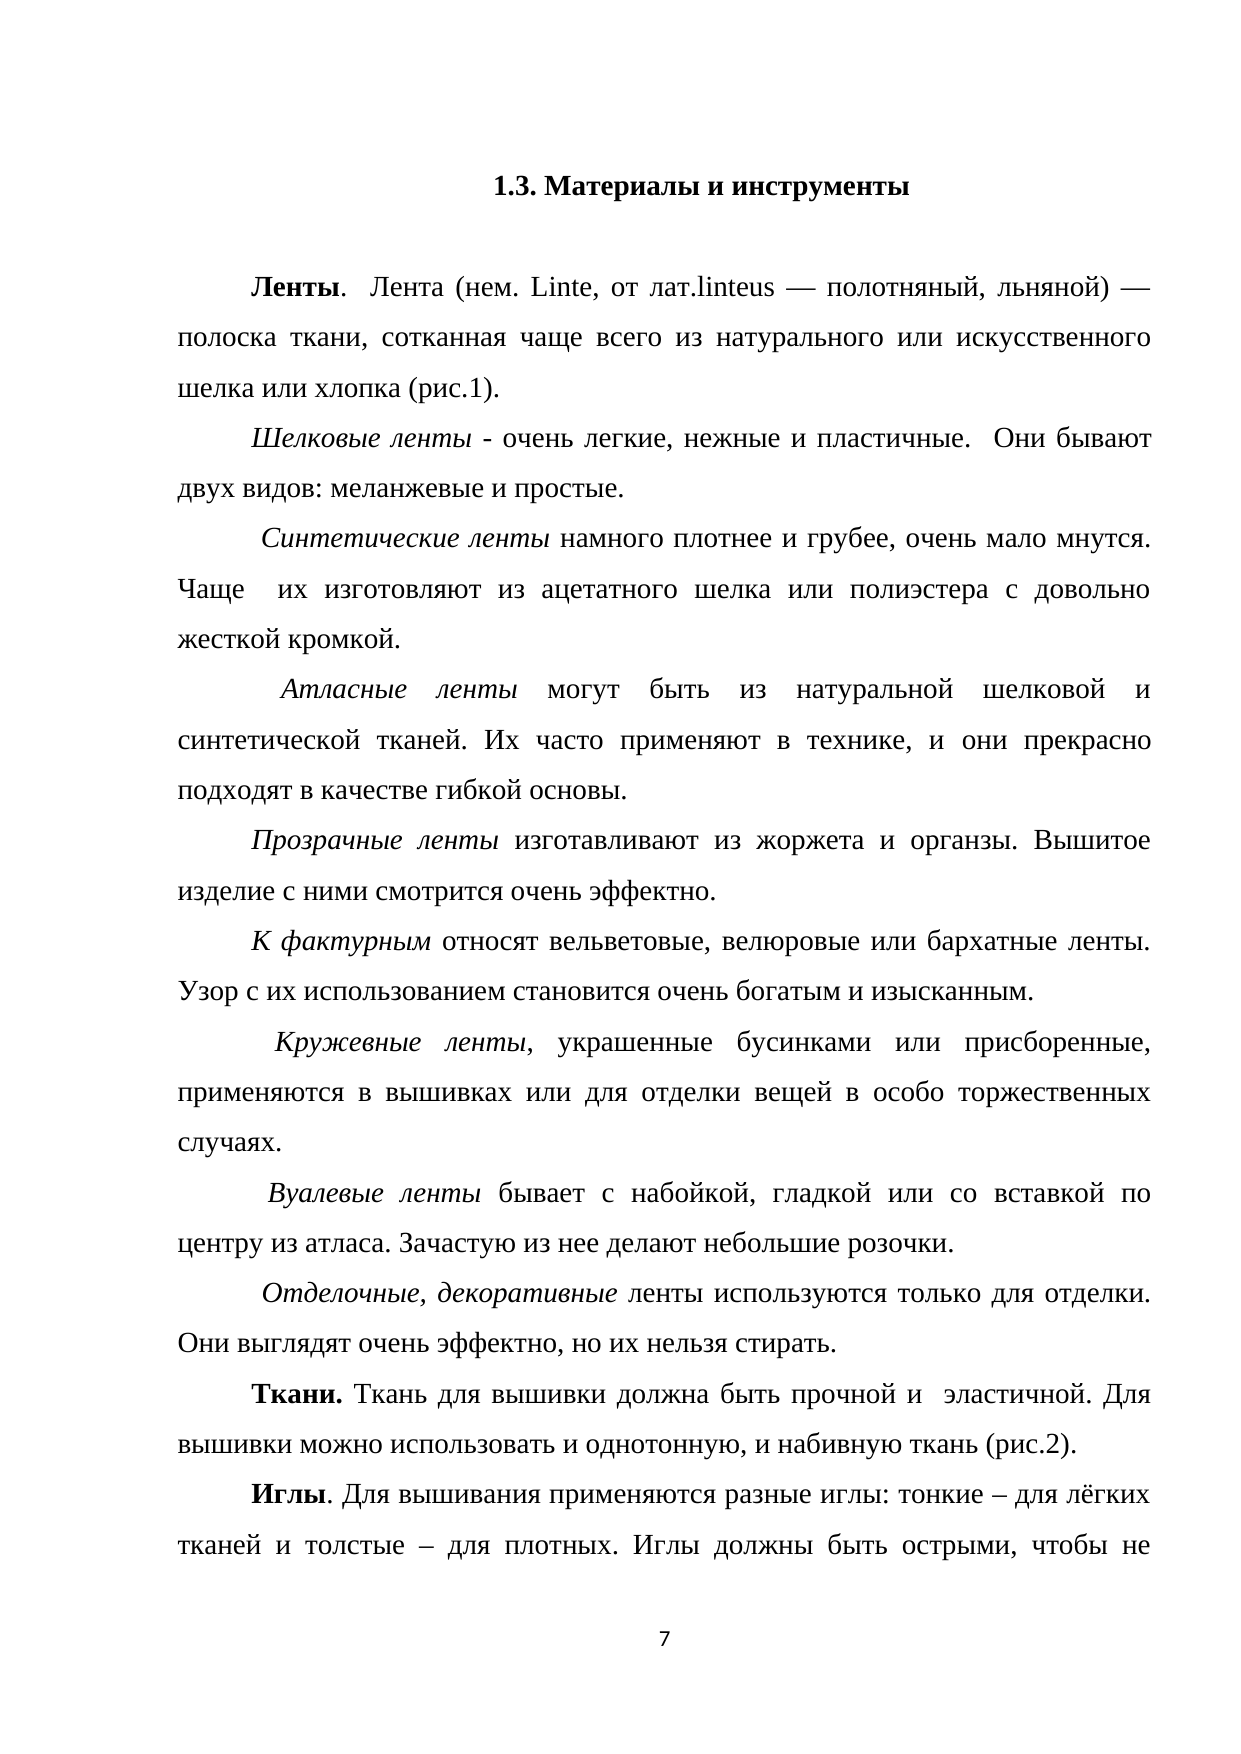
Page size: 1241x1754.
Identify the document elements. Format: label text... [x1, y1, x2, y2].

text 1.3. Материалы и инструменты [177, 168, 1152, 202]
text Кружевные ленты, украшенные бусинками или присборенные, применяются в вышивках или для отделки вещей в особо торжественных случаях. [177, 1024, 1152, 1158]
text Прозрачные ленты изготавливают из жоржета и органзы. Вышитое изделие с ними смотрится очень эффектно. [177, 822, 1152, 906]
text К фактурным относят вельветовые, велюровые или бархатные ленты. Узор с их использованием становится очень богатым и изысканным. [177, 923, 1152, 1007]
text Ленты. Лента (нем. Linte, от лат.linteus — полотняный, льняной) — полоска ткани, сотканная чаще всего из натурального или искусственного шелка или хлопка (рис.1). [177, 269, 1152, 403]
text Ткани. Ткань для вышивки должна быть прочной и эластичной. Для вышивки можно использовать и однотонную, и набивную ткань (рис.2). [177, 1376, 1152, 1460]
text Шелковые ленты - очень легкие, нежные и пластичные. Они бывают двух видов: меланжевые и простые. [177, 420, 1152, 504]
text Синтетические ленты намного плотнее и грубее, очень мало мнутся. Чаще их изготовляют из ацетатного шелка или полиэстера с довольно жесткой кромкой. [177, 521, 1152, 655]
text Вуалевые ленты бывает с набойкой, гладкой или со вставкой по центру из атласа. Зачастую из нее делают небольшие розочки. [177, 1175, 1152, 1258]
text Атласные ленты могут быть из натуральной шелковой и синтетической тканей. Их часто применяют в технике, и они прекрасно подходят в качестве гибкой основы. [177, 672, 1152, 806]
text Отделочные, декоративные ленты используются только для отделки. Они выглядят очень эффектно, но их нельзя стирать. [177, 1275, 1152, 1359]
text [177, 1477, 1152, 1560]
